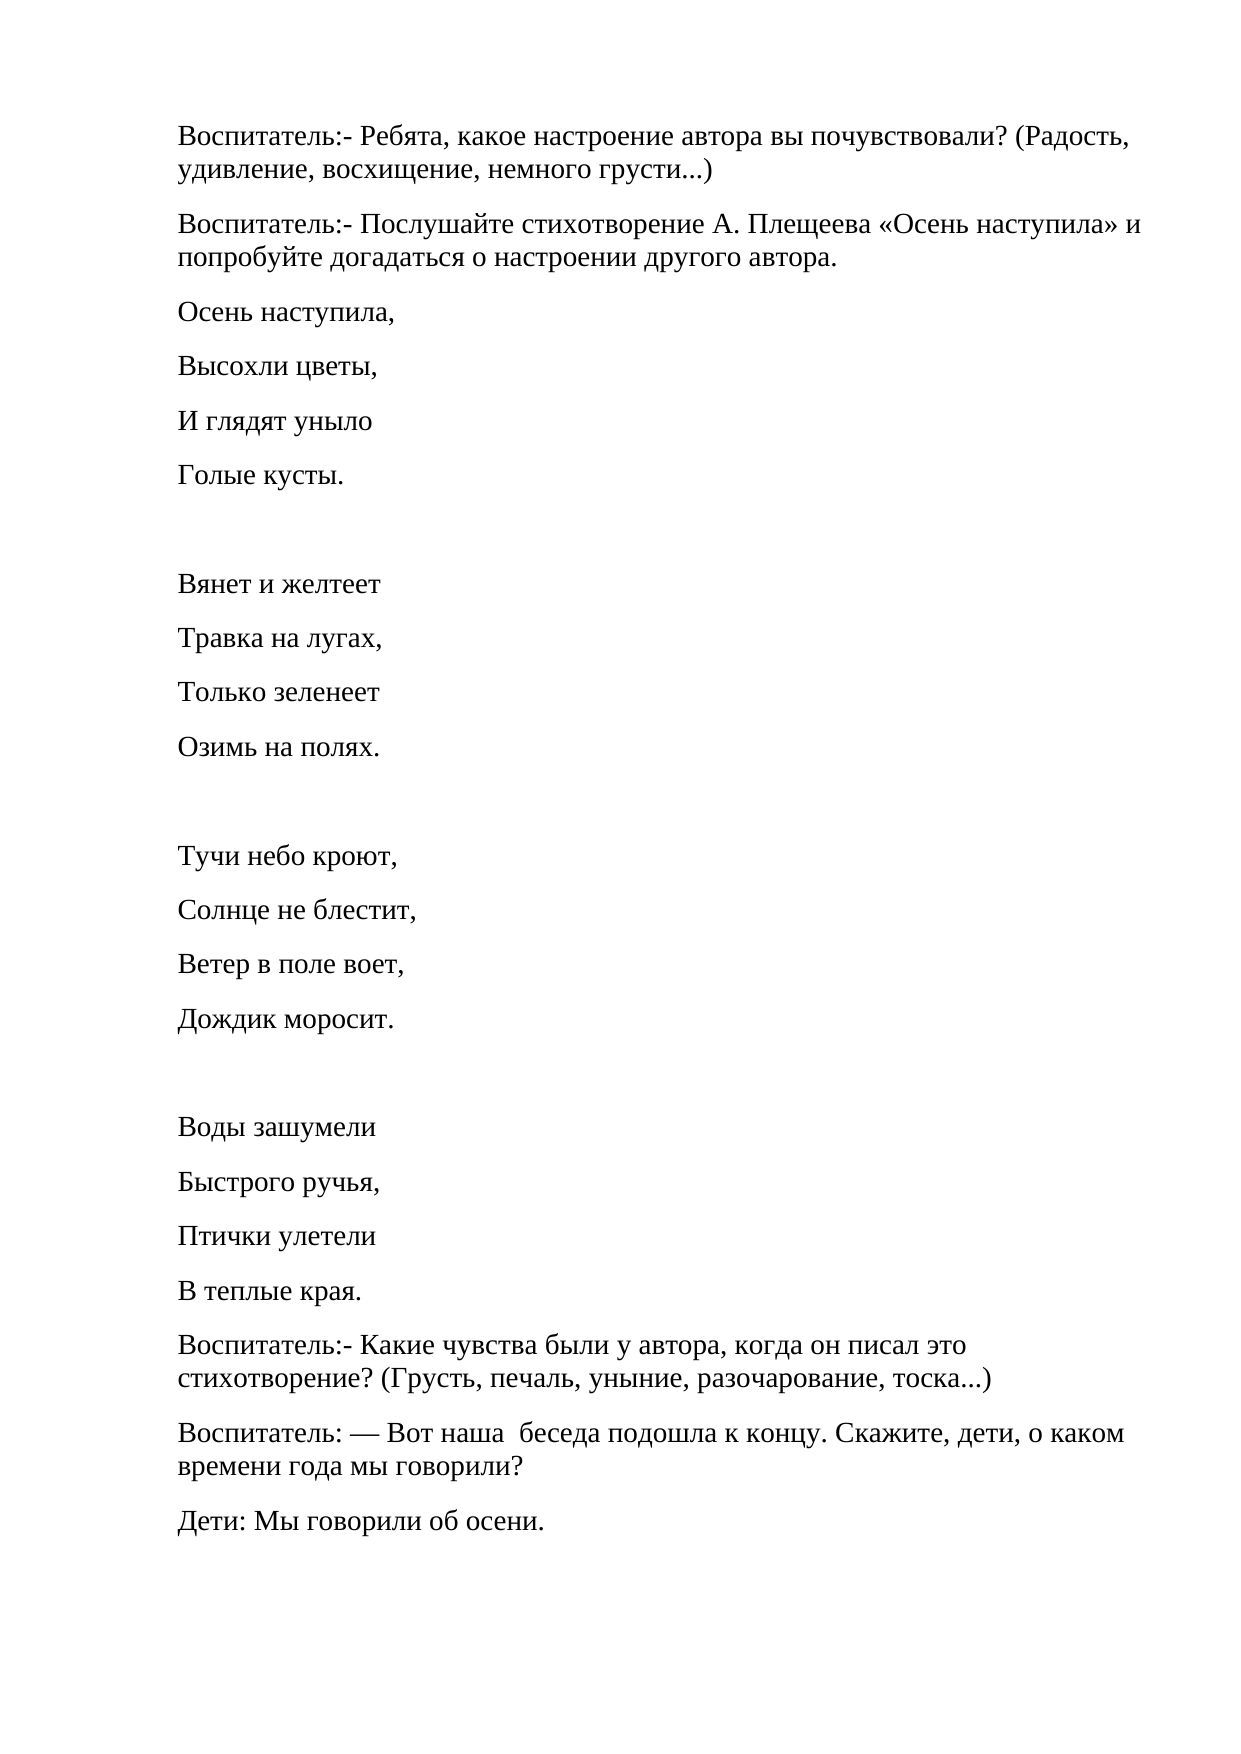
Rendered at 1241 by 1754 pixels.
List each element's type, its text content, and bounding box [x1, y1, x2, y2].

text Ветер в поле воет, [177, 946, 1152, 980]
text Осень наступила, [177, 294, 1152, 327]
text Только зеленеет [177, 674, 1152, 708]
text Быстрого ручья, [177, 1164, 1152, 1197]
text Воспитатель:- Послушайте стихотворение А. Плещеева «Осень наступила» и попробуйте догадаться о настроении другого автора. [177, 206, 1152, 273]
text Голые кусты. [177, 457, 1152, 491]
text Солнце не блестит, [177, 892, 1152, 926]
text Дети: Мы говорили об осени. [177, 1503, 1152, 1536]
text И глядят уныло [177, 403, 1152, 436]
text В теплые края. [177, 1273, 1152, 1306]
text Дождик моросит. [177, 1001, 1152, 1034]
text Вянет и желтеет [177, 566, 1152, 599]
text Высохли цветы, [177, 348, 1152, 382]
text Озимь на полях. [177, 729, 1152, 762]
text Травка на лугах, [177, 620, 1152, 654]
text Птички улетели [177, 1218, 1152, 1252]
text Воспитатель:- Какие чувства были у автора, когда он писал это стихотворение? (Грусть, печаль, уныние, разочарование, тоска...) [177, 1327, 1152, 1394]
text Тучи небо кроют, [177, 838, 1152, 871]
text Воспитатель: — Вот наша беседа подошла к концу. Скажите, дети, о каком времени года мы говорили? [177, 1415, 1152, 1482]
text Воды зашумели [177, 1109, 1152, 1143]
text Воспитатель:- Ребята, какое настроение автора вы почувствовали? (Радость, удивление, восхищение, немного грусти...) [177, 118, 1152, 185]
